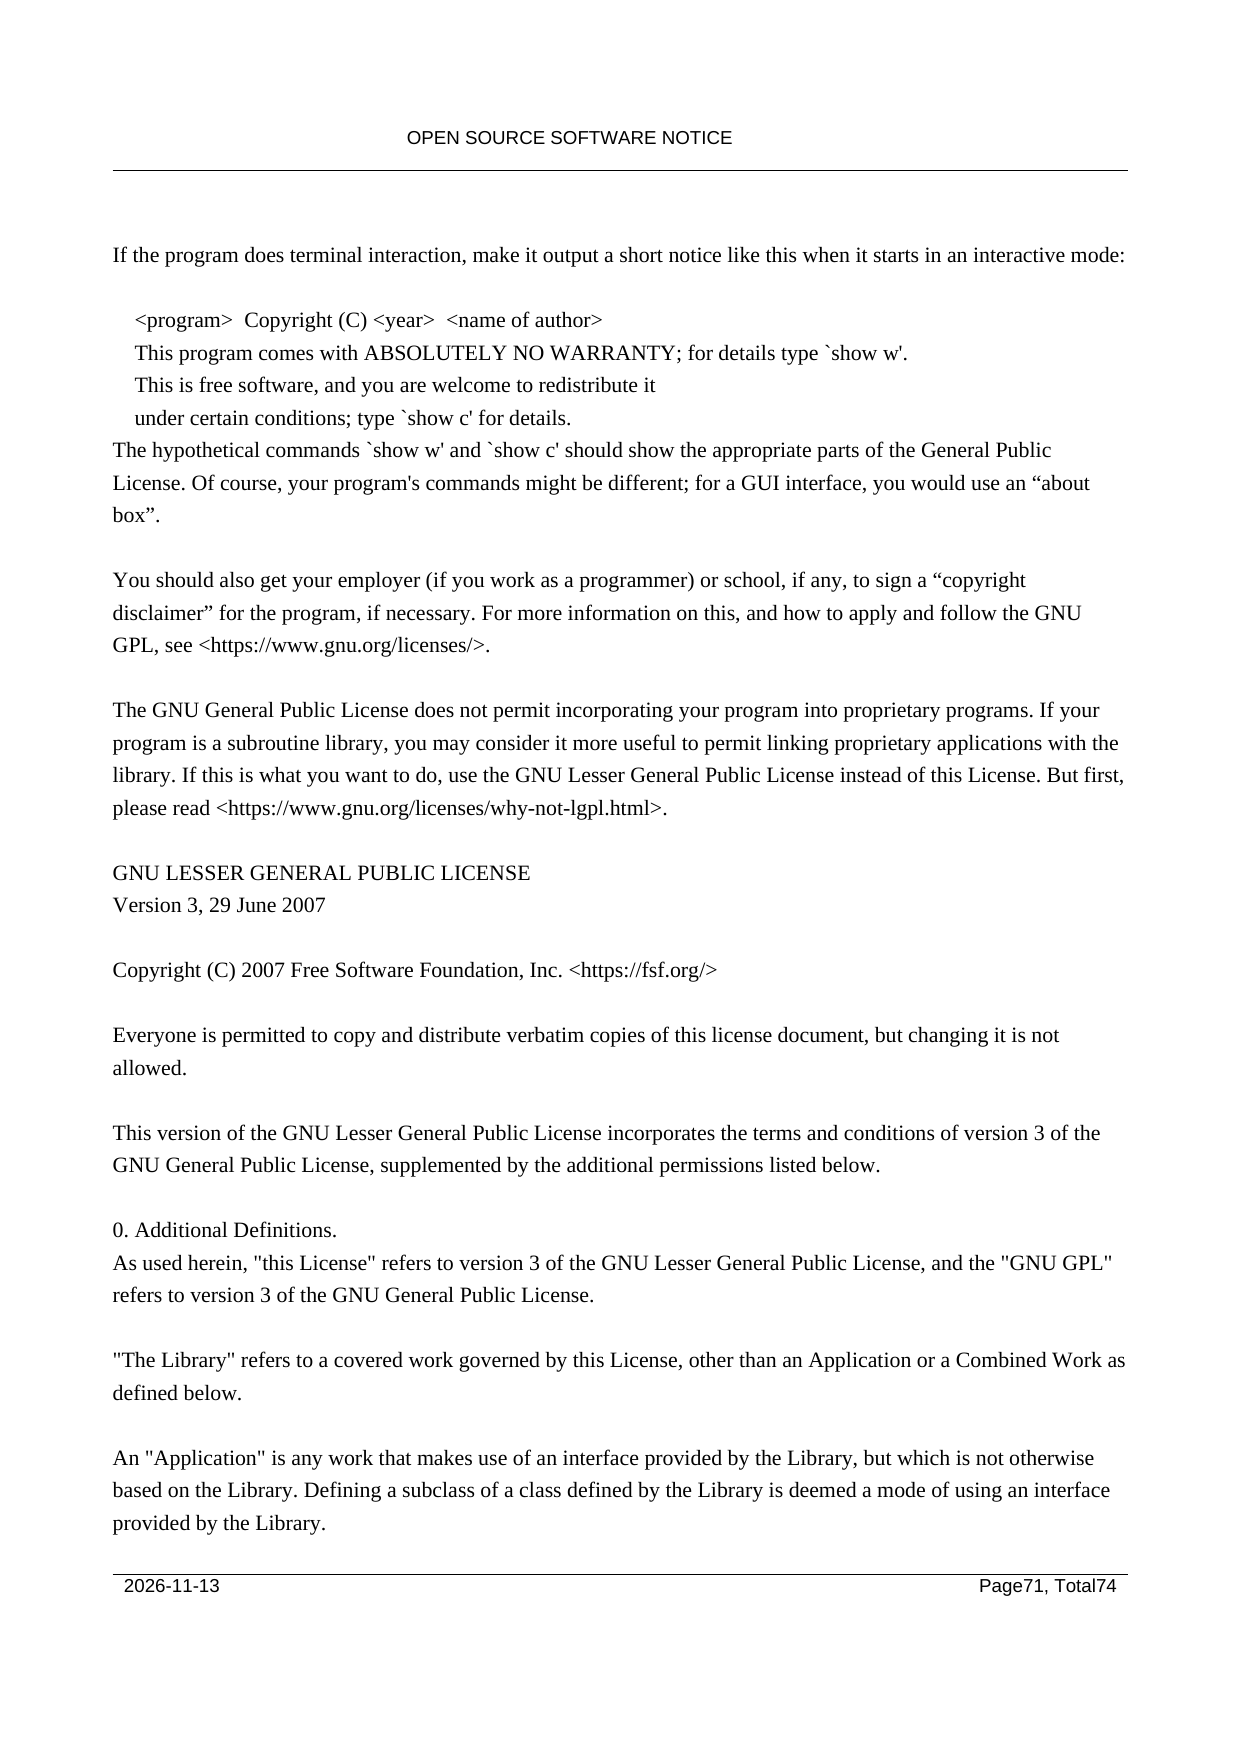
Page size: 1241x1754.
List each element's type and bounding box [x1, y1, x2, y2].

text [112, 206, 1128, 1539]
